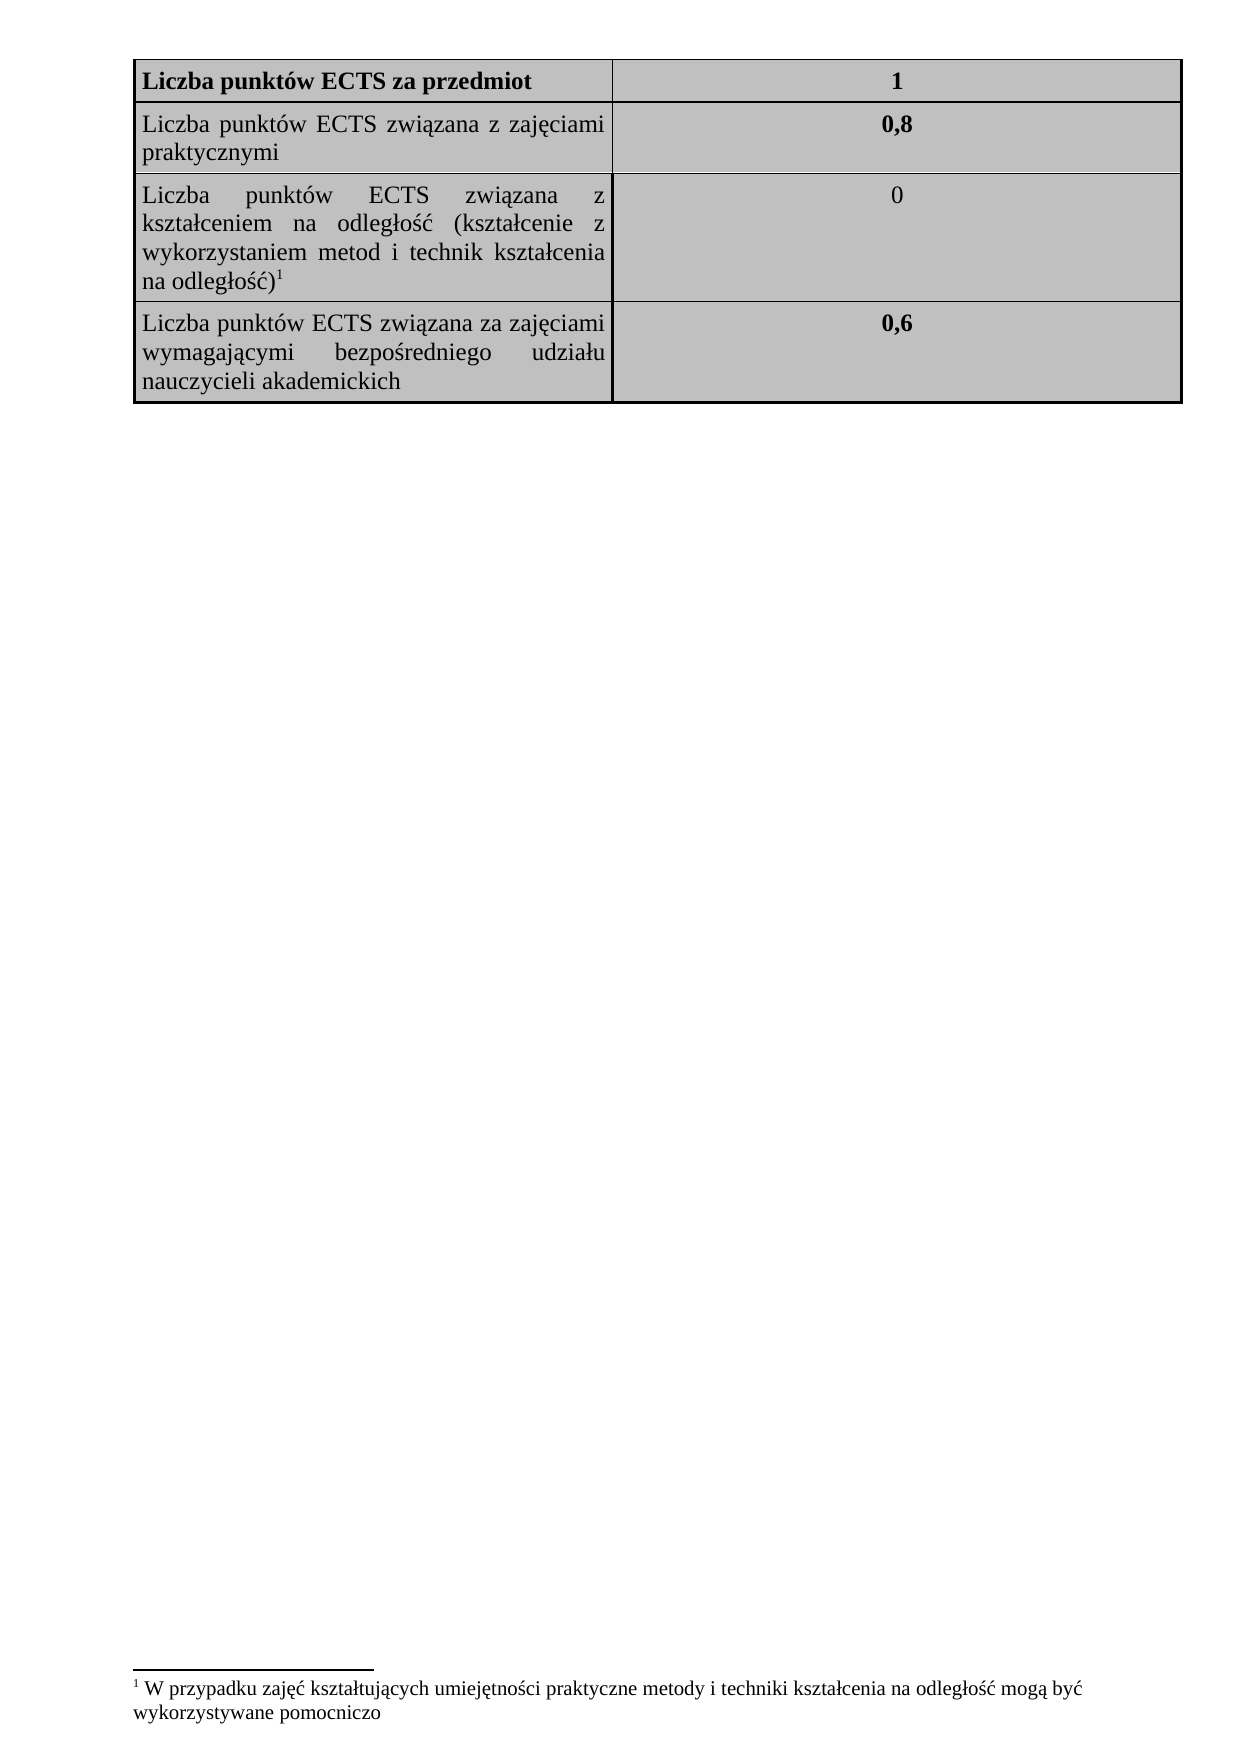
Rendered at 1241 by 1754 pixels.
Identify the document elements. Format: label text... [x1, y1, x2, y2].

table_cell Liczba punktów ECTS związana za zajęciami wymagającymi bezpośredniego udziału nauczycieli akademickich [136, 302, 611, 401]
table_cell Liczba punktów ECTS za przedmiot [136, 60, 612, 101]
table_cell 0,6 [614, 302, 1180, 401]
table_cell 0 [614, 174, 1180, 301]
table_cell Liczba punktów ECTS związana z zajęciami praktycznymi [136, 103, 612, 172]
table_cell 0,8 [613, 103, 1180, 172]
table_cell Liczba punktów ECTS związana z kształceniem na odległość (kształcenie z wykorzystaniem metod i technik kształcenia na odległość) [136, 174, 611, 301]
table_cell 1 [613, 60, 1180, 101]
